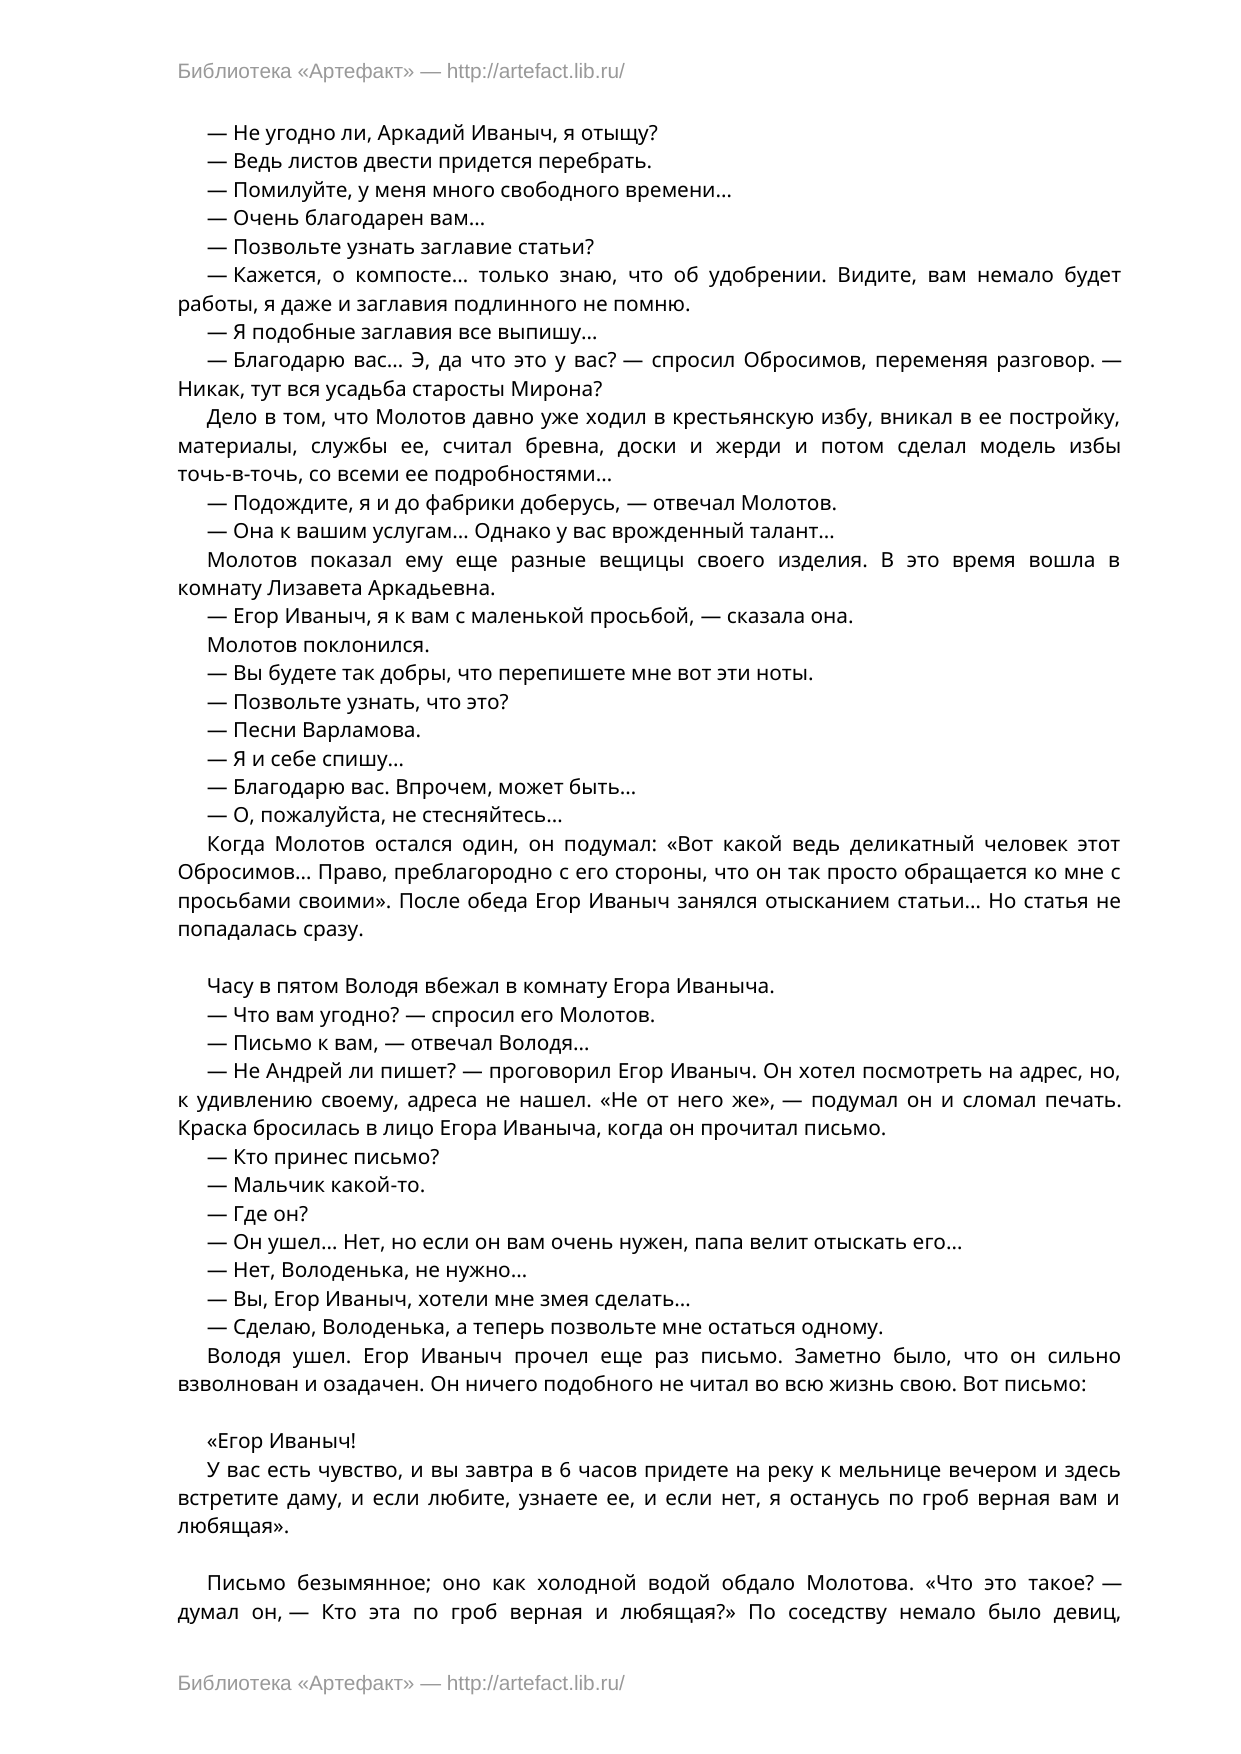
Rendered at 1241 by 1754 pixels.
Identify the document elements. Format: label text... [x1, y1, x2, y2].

text У вас есть чувство, и вы завтра в 6 часов придете на реку к мельнице вечером и здесь встретите даму, и если любите, узнаете ее, и если нет, я останусь по гроб верная вам и любящая». [177, 1455, 1122, 1540]
text — Вы будете так добры, что перепишете мне вот эти ноты. [177, 658, 1122, 687]
text Часу в пятом Володя вбежал в комнату Егора Иваныча. [177, 971, 1122, 1000]
text — Она к вашим услугам… Однако у вас врожденный талант… [177, 516, 1122, 545]
text Молотов поклонился. [177, 630, 1122, 658]
text Володя ушел. Егор Иваныч прочел еще раз письмо. Заметно было, что он сильно взволнован и озадачен. Он ничего подобного не читал во всю жизнь свою. Вот письмо: [177, 1341, 1122, 1398]
text — Я подобные заглавия все выпишу… [177, 317, 1122, 346]
text — Нет, Володенька, не нужно… [177, 1256, 1122, 1284]
text — Кто принес письмо? [177, 1142, 1122, 1170]
text — Кажется, о компосте… только знаю, что об удобрении. Видите, вам немало будет работы, я даже и заглавия подлинного не помню. [177, 260, 1122, 317]
text — Песни Варламова. [177, 715, 1122, 744]
text — Благодарю вас… Э, да что это у вас? — спросил Обросимов, переменяя разговор. — Никак, тут вся усадьба старосты Мирона? [177, 346, 1122, 402]
text — Ведь листов двести придется перебрать. [177, 147, 1122, 175]
text — Что вам угодно? — спросил его Молотов. [177, 1000, 1122, 1028]
text — Вы, Егор Иваныч, хотели мне змея сделать… [177, 1284, 1122, 1312]
text — Мальчик какой-то. [177, 1170, 1122, 1199]
text «Егор Иваныч! [177, 1426, 1122, 1455]
text — Сделаю, Володенька, а теперь позвольте мне остаться одному. [177, 1312, 1122, 1341]
text Когда Молотов остался один, он подумал: «Вот какой ведь деликатный человек этот Обросимов… Право, преблагородно с его стороны, что он так просто обращается ко мне с просьбами своими». После обеда Егор Иваныч занялся отысканием статьи… Но статья не попадалась сразу. [177, 829, 1122, 943]
text Дело в том, что Молотов давно уже ходил в крестьянскую избу, вникал в ее постройку, материалы, службы ее, считал бревна, доски и жерди и потом сделал модель избы точь-в-точь, со всеми ее подробностями… [177, 402, 1122, 488]
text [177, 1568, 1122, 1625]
text Молотов показал ему еще разные вещицы своего изделия. В это время вошла в комнату Лизавета Аркадьевна. [177, 545, 1122, 602]
text — Подождите, я и до фабрики доберусь, — отвечал Молотов. [177, 488, 1122, 516]
text — Он ушел… Нет, но если он вам очень нужен, папа велит отыскать его… [177, 1227, 1122, 1256]
text — Очень благодарен вам… [177, 203, 1122, 232]
text — Благодарю вас. Впрочем, может быть… [177, 772, 1122, 801]
text — Письмо к вам, — отвечал Володя… [177, 1028, 1122, 1057]
text — Позвольте узнать заглавие статьи? [177, 232, 1122, 260]
text — Егор Иваныч, я к вам с маленькой просьбой, — сказала она. [177, 602, 1122, 630]
text — Помилуйте, у меня много свободного времени… [177, 175, 1122, 203]
text — Я и себе спишу… [177, 744, 1122, 772]
text — Не Андрей ли пишет? — проговорил Егор Иваныч. Он хотел посмотреть на адрес, но, к удивлению своему, адреса не нашел. «Не от него же», — подумал он и сломал печать. Краска бросилась в лицо Егора Иваныча, когда он прочитал письмо. [177, 1057, 1122, 1142]
text — О, пожалуйста, не стесняйтесь… [177, 801, 1122, 829]
text — Позвольте узнать, что это? [177, 687, 1122, 715]
text — Где он? [177, 1199, 1122, 1227]
text — Не угодно ли, Аркадий Иваныч, я отыщу? [177, 118, 1122, 147]
